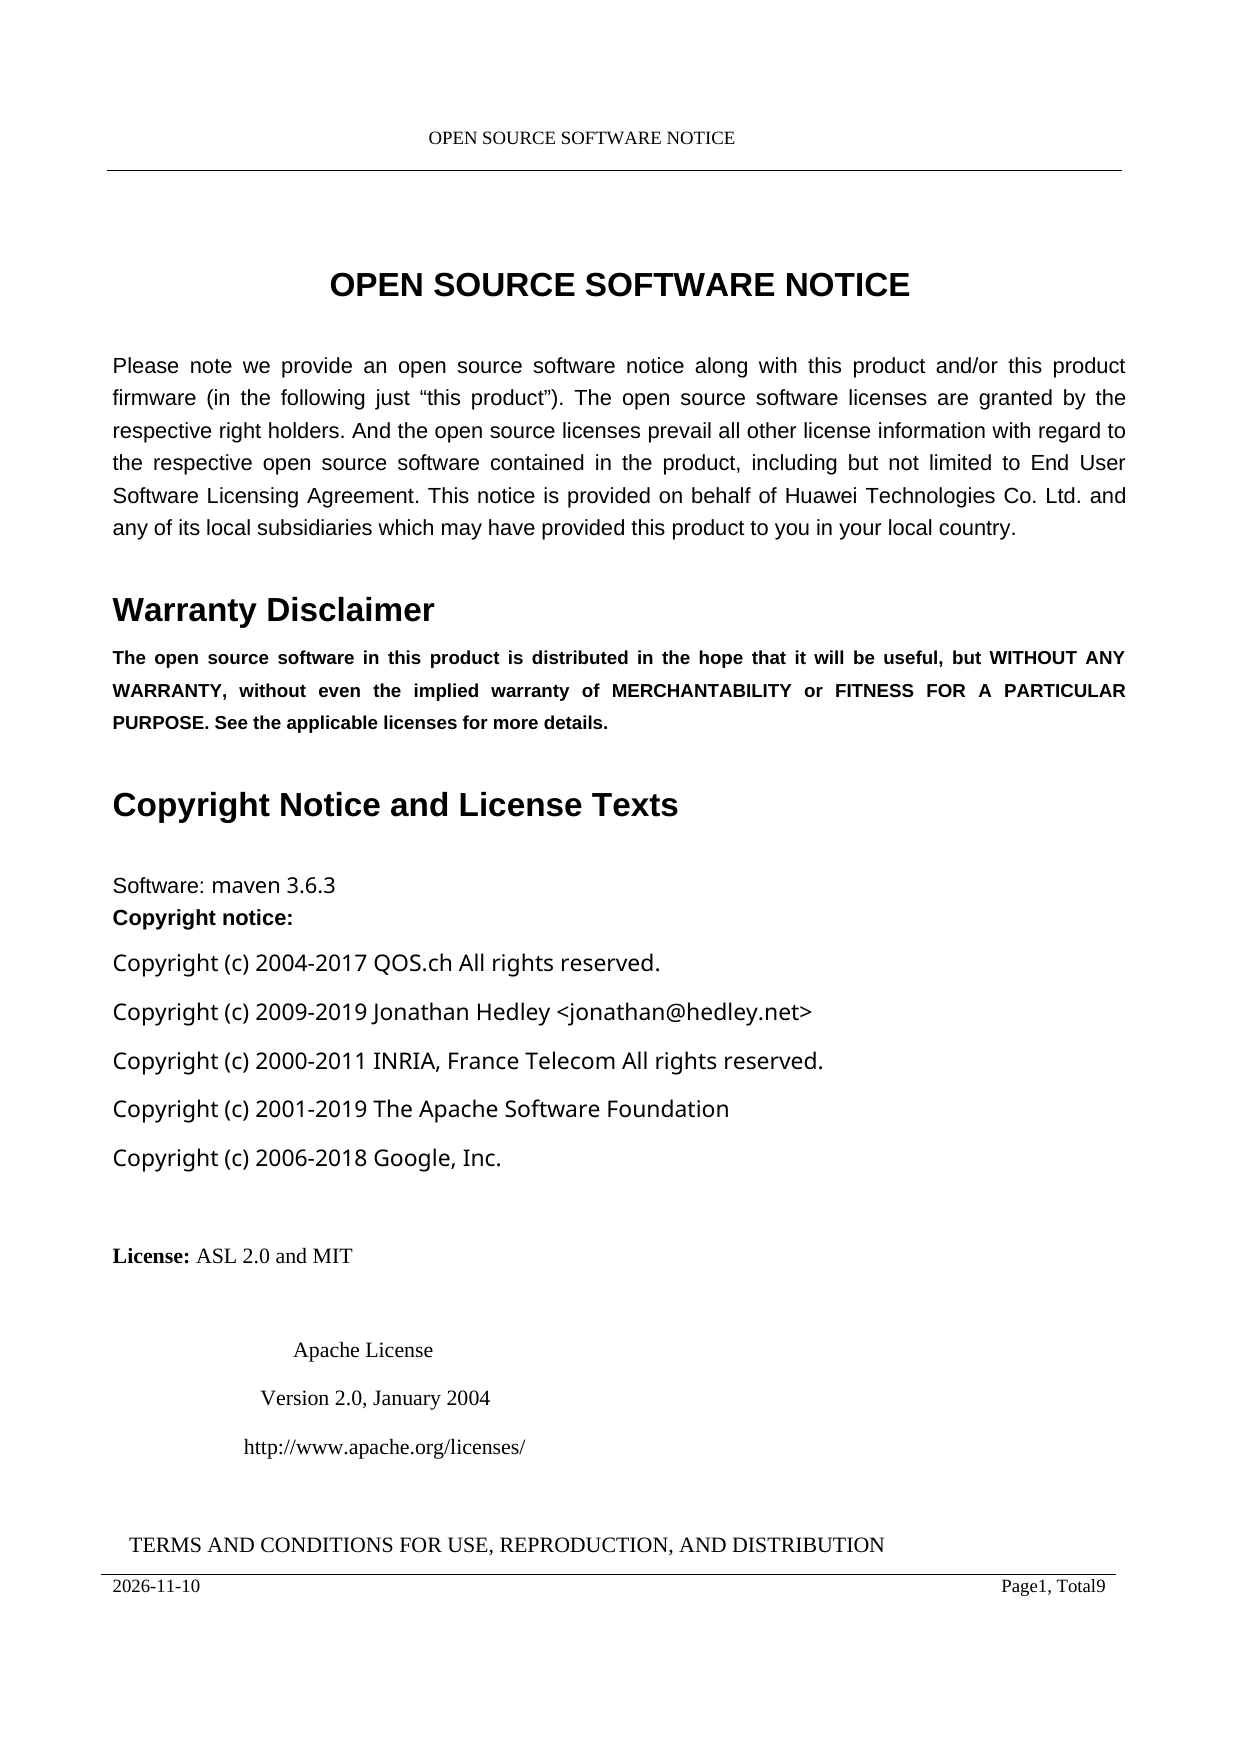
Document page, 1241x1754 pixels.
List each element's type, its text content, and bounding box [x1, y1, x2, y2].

text OPEN SOURCE SOFTWARE NOTICE [112, 251, 1128, 316]
text Warranty Disclaimer [112, 576, 1128, 641]
text Copyright Notice and License Texts [112, 771, 1128, 836]
text License: ASL 2.0 and MIT [112, 1239, 1128, 1272]
text Software: maven 3.6.3 [112, 869, 1128, 901]
text Copyright notice: [112, 901, 1128, 934]
text Please note we provide an open source software notice along with this product and/or this product firmware (in the following just “this product”). The open source software licenses are granted by the respective right holders. And the open source licenses prevail all other license information with regard to the respective open source software contained in the product, including but not limited to End User Software Licensing Agreement. This notice is provided on behalf of Huawei Technologies Co. Ltd. and any of its local subsidiaries which may have provided this product to you in your local country. [112, 349, 1128, 544]
text Copyright (c) 2004-2017 QOS.ch All rights reserved. Copyright (c) 2009-2019 Jonathan Hedley <jonathan@hedley.net> Copyright (c) 2000-2011 INRIA, France Telecom All rights reserved. Copyright (c) 2001-2019 The Apache Software Foundation Copyright (c) 2006-2018 Google, Inc. [112, 947, 1128, 1223]
text The open source software in this product is distributed in the hope that it will be useful, but WITHOUT ANY WARRANTY, without even the implied warranty of MERCHANTABILITY or FITNESS FOR A PARTICULAR PURPOSE. See the applicable licenses for more details. [112, 641, 1128, 739]
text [112, 1284, 1128, 1560]
